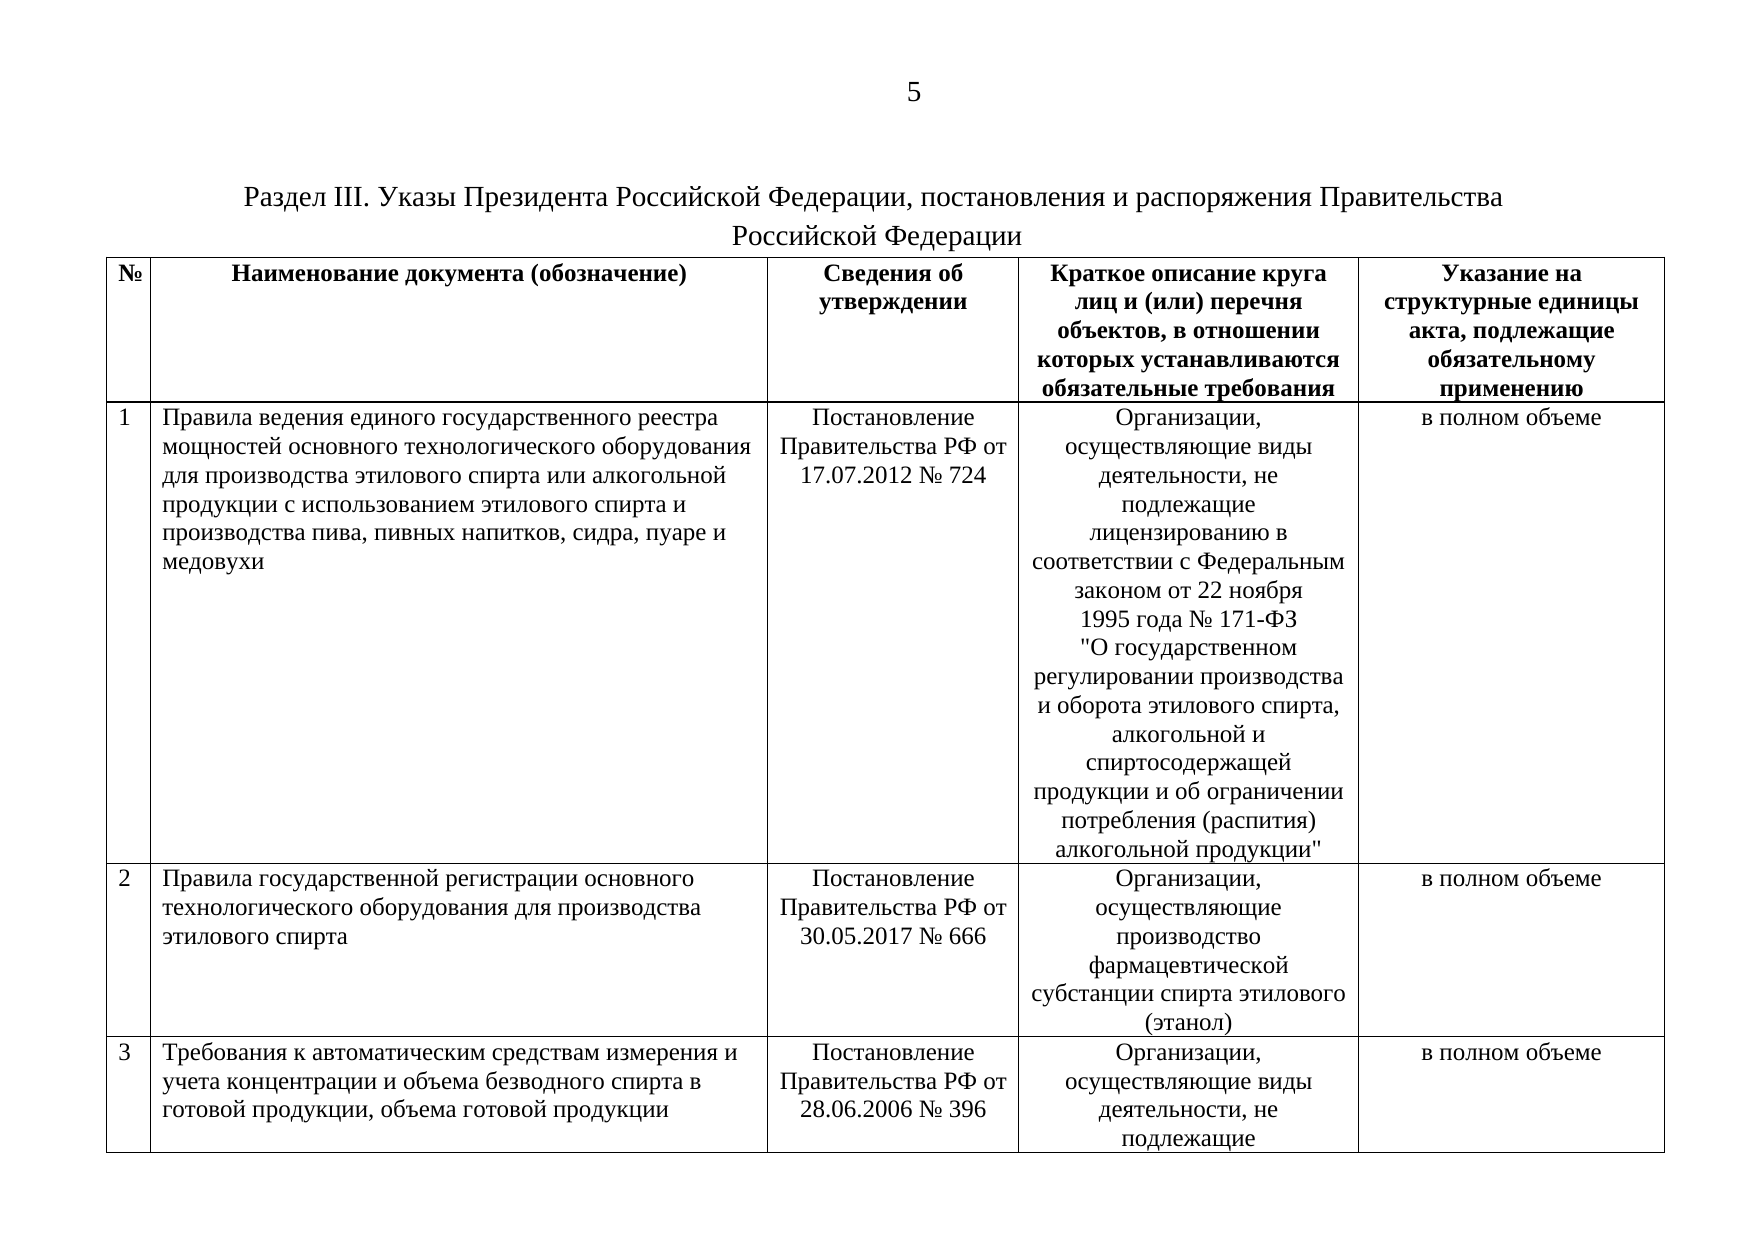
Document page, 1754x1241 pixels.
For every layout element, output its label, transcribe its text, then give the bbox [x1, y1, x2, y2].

table_cell Правила ведения единого государственного реестра мощностей основного технологического оборудования для производства этилового спирта или алкогольной продукции с использованием этилового спирта и производства пива, пивных напитков, сидра, пуаре и медовухи [151, 403, 767, 862]
text Раздел III. Указы Президента Российской Федерации, постановления и распоряжения Правительства Российской Федерации [118, 179, 1636, 252]
table_cell Постановление Правительства РФ от 30.05.2017 № 666 [768, 864, 1018, 1036]
table_cell Требования к автоматическим средствам измерения и учета концентрации и объема безводного спирта в готовой продукции, объема готовой продукции [151, 1037, 767, 1152]
table_cell Правила государственной регистрации основного технологического оборудования для производства этилового спирта [151, 864, 767, 1036]
table_header Краткое описание круга лиц и (или) перечня объектов, в отношении которых устанавливаются обязательные требования [1019, 258, 1358, 401]
table_cell в полном объеме [1359, 1037, 1664, 1152]
table_cell в полном объеме [1359, 864, 1664, 1036]
table_cell Постановление Правительства РФ от 17.07.2012 № 724 [768, 403, 1018, 862]
table_header Наименование документа (обозначение) [151, 258, 767, 401]
table_cell Организации, осуществляющие производство фармацевтической субстанции спирта этилового (этанол) [1019, 864, 1358, 1036]
table_cell Постановление Правительства РФ от 28.06.2006 № 396 [768, 1037, 1018, 1152]
table_header № [107, 258, 150, 401]
table_cell [107, 864, 150, 1036]
table_header Указание на структурные единицы акта, подлежащие обязательному применению [1359, 258, 1664, 401]
table_cell [107, 403, 150, 862]
table_cell в полном объеме [1359, 403, 1664, 862]
table_cell [107, 1037, 150, 1152]
table_header Сведения об утверждении [768, 258, 1018, 401]
